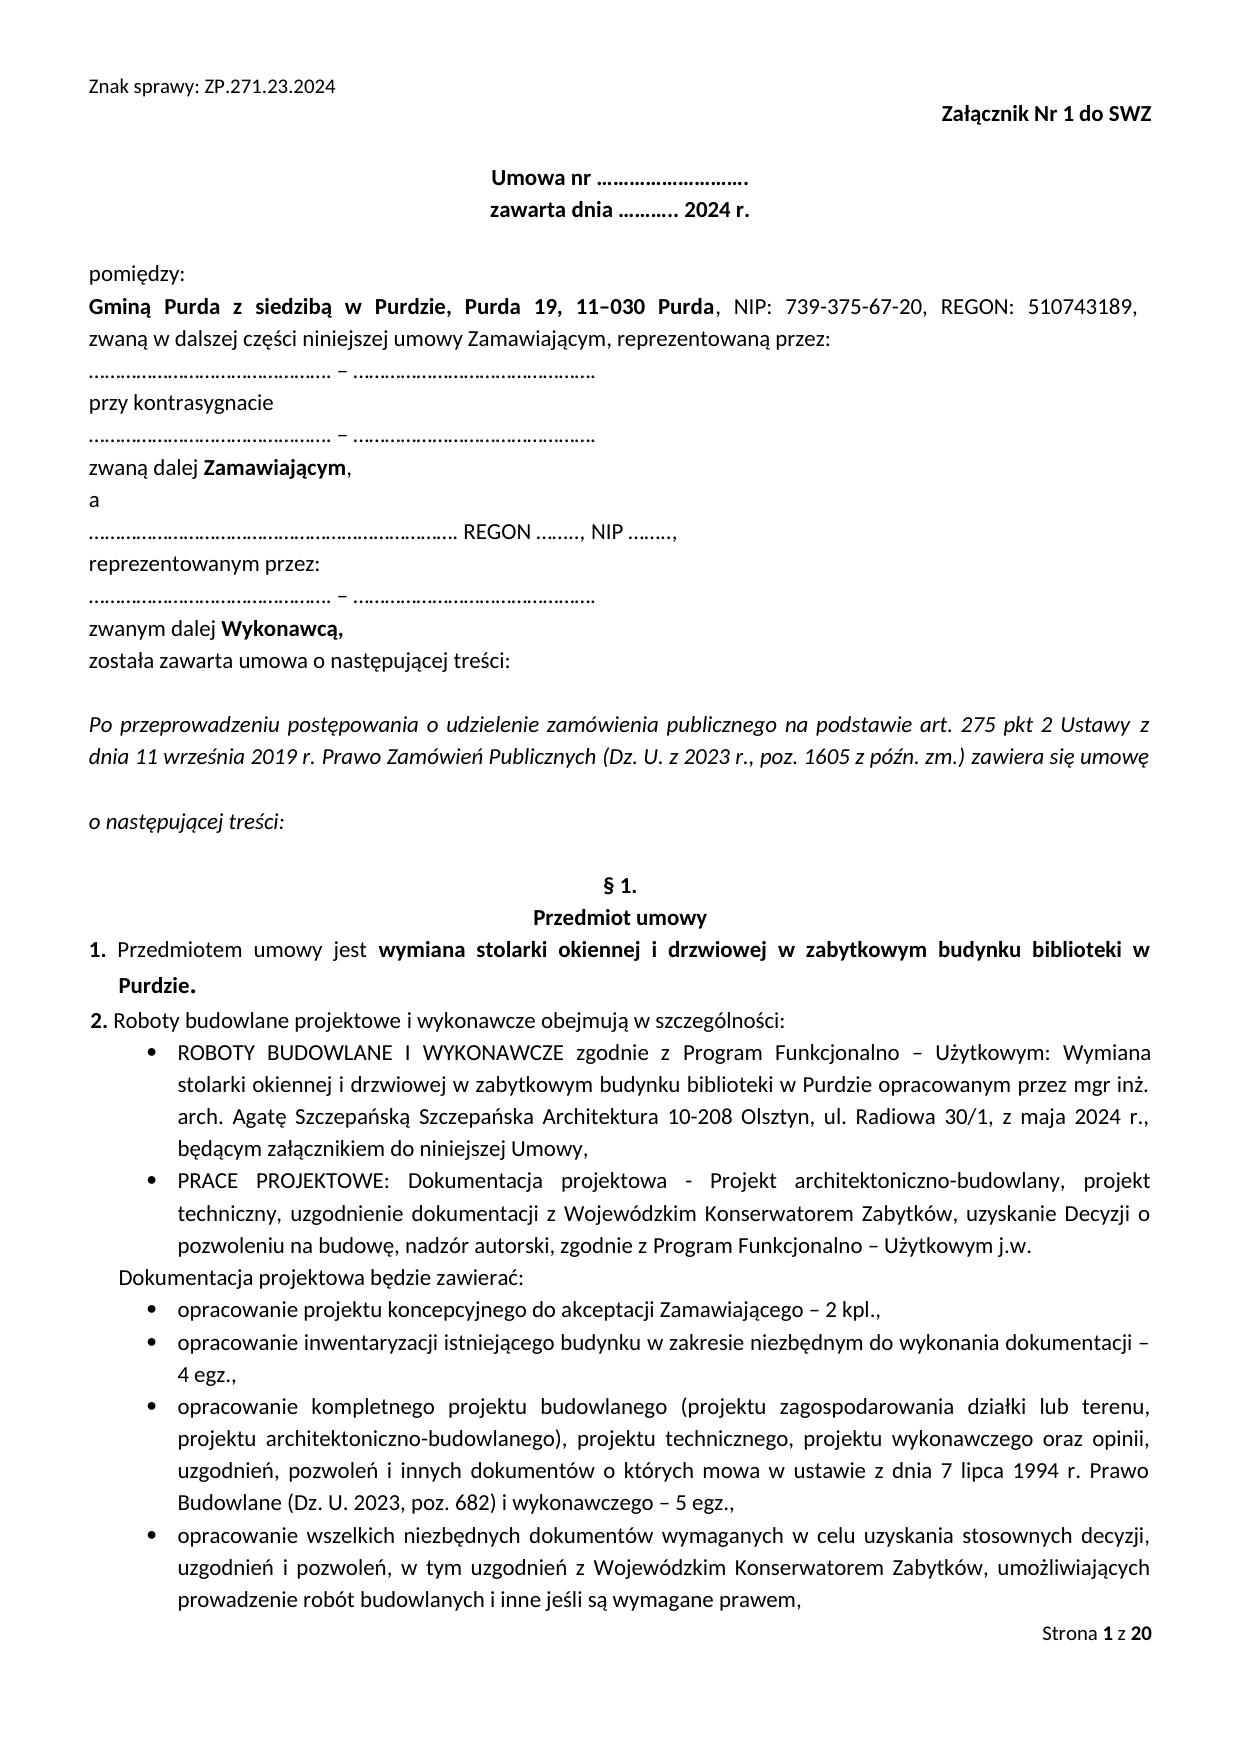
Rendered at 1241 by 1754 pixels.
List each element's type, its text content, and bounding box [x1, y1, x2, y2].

text ………………………………………. – ………………………………………. [89, 421, 1152, 448]
text zwanym dalej Wykonawcą, [89, 614, 1152, 642]
text reprezentowanym przez: [89, 549, 1152, 577]
text zawarta dnia ……….. 2024 r. [89, 195, 1152, 223]
text Przedmiot umowy [89, 903, 1152, 931]
text 1. Przedmiotem umowy jest wymiana stolarki okiennej i drzwiowej w zabytkowym budynku biblioteki w Purdzie. [89, 936, 1152, 1001]
list opracowanie inwentaryzacji istniejącego budynku w zakresie niezbędnym do wykonania dokumentacji – 4 egz., [148, 1328, 1152, 1388]
text ………………………………………. – ………………………………………. [89, 581, 1152, 609]
text ………………………………………. – ………………………………………. [89, 356, 1152, 384]
text ……………………………………………………………. REGON …….., NIP …….., [89, 517, 1152, 545]
text § 1. [89, 871, 1152, 899]
list PRACE PROJEKTOWE: Dokumentacja projektowa - Projekt architektoniczno-budowlany, projekt techniczny, uzgodnienie dokumentacji z Wojewódzkim Konserwatorem Zabytków, uzyskanie Decyzji o pozwoleniu na budowę, nadzór autorski, zgodnie z Program Funkcjonalno – Użytkowym j.w. [148, 1167, 1152, 1259]
text Umowa nr ………………………. [89, 163, 1152, 191]
text Gminą Purda z siedzibą w Purdzie, Purda 19, 11–030 Purda, NIP: 739-375-67-20, REGON: 510743189, zwaną w dalszej części niniejszej umowy Zamawiającym, reprezentowaną przez: [89, 292, 1152, 352]
text zwaną dalej Zamawiającym, [89, 453, 1152, 481]
text Załącznik Nr 1 do SWZ [89, 99, 1152, 127]
list ROBOTY BUDOWLANE I WYKONAWCZE zgodnie z Program Funkcjonalno – Użytkowym: Wymiana stolarki okiennej i drzwiowej w zabytkowym budynku biblioteki w Purdzie opracowanym przez mgr inż. arch. Agatę Szczepańską Szczepańska Architektura 10-208 Olsztyn, ul. Radiowa 30/1, z maja 2024 r., będącym załącznikiem do niniejszej Umowy, [148, 1038, 1152, 1162]
list opracowanie wszelkich niezbędnych dokumentów wymaganych w celu uzyskania stosownych decyzji, uzgodnień i pozwoleń, w tym uzgodnień z Wojewódzkim Konserwatorem Zabytków, umożliwiających prowadzenie robót budowlanych i inne jeśli są wymagane prawem, [148, 1521, 1152, 1613]
text przy kontrasygnacie [89, 388, 1152, 416]
text pomiędzy: [89, 259, 1152, 288]
text 2. Roboty budowlane projektowe i wykonawcze obejmują w szczególności: [90, 1006, 1152, 1034]
list opracowanie kompletnego projektu budowlanego (projektu zagospodarowania działki lub terenu, projektu architektoniczno-budowlanego), projektu technicznego, projektu wykonawczego oraz opinii, uzgodnień, pozwoleń i innych dokumentów o których mowa w ustawie z dnia 7 lipca 1994 r. Prawo Budowlane (Dz. U. 2023, poz. 682) i wykonawczego – 5 egz., [148, 1392, 1152, 1517]
text a [89, 485, 1152, 513]
list opracowanie projektu koncepcyjnego do akceptacji Zamawiającego – 2 kpl., [148, 1295, 1152, 1323]
text Dokumentacja projektowa będzie zawierać: [118, 1263, 1152, 1291]
text została zawarta umowa o następującej treści: [89, 646, 1152, 674]
text Po przeprowadzeniu postępowania o udzielenie zamówienia publicznego na podstawie art. 275 pkt 2 Ustawy z dnia 11 września 2019 r. Prawo Zamówień Publicznych (Dz. U. z 2023 r., poz. 1605 z późn. zm.) zawiera się umowę o następującej treści: [89, 710, 1152, 835]
